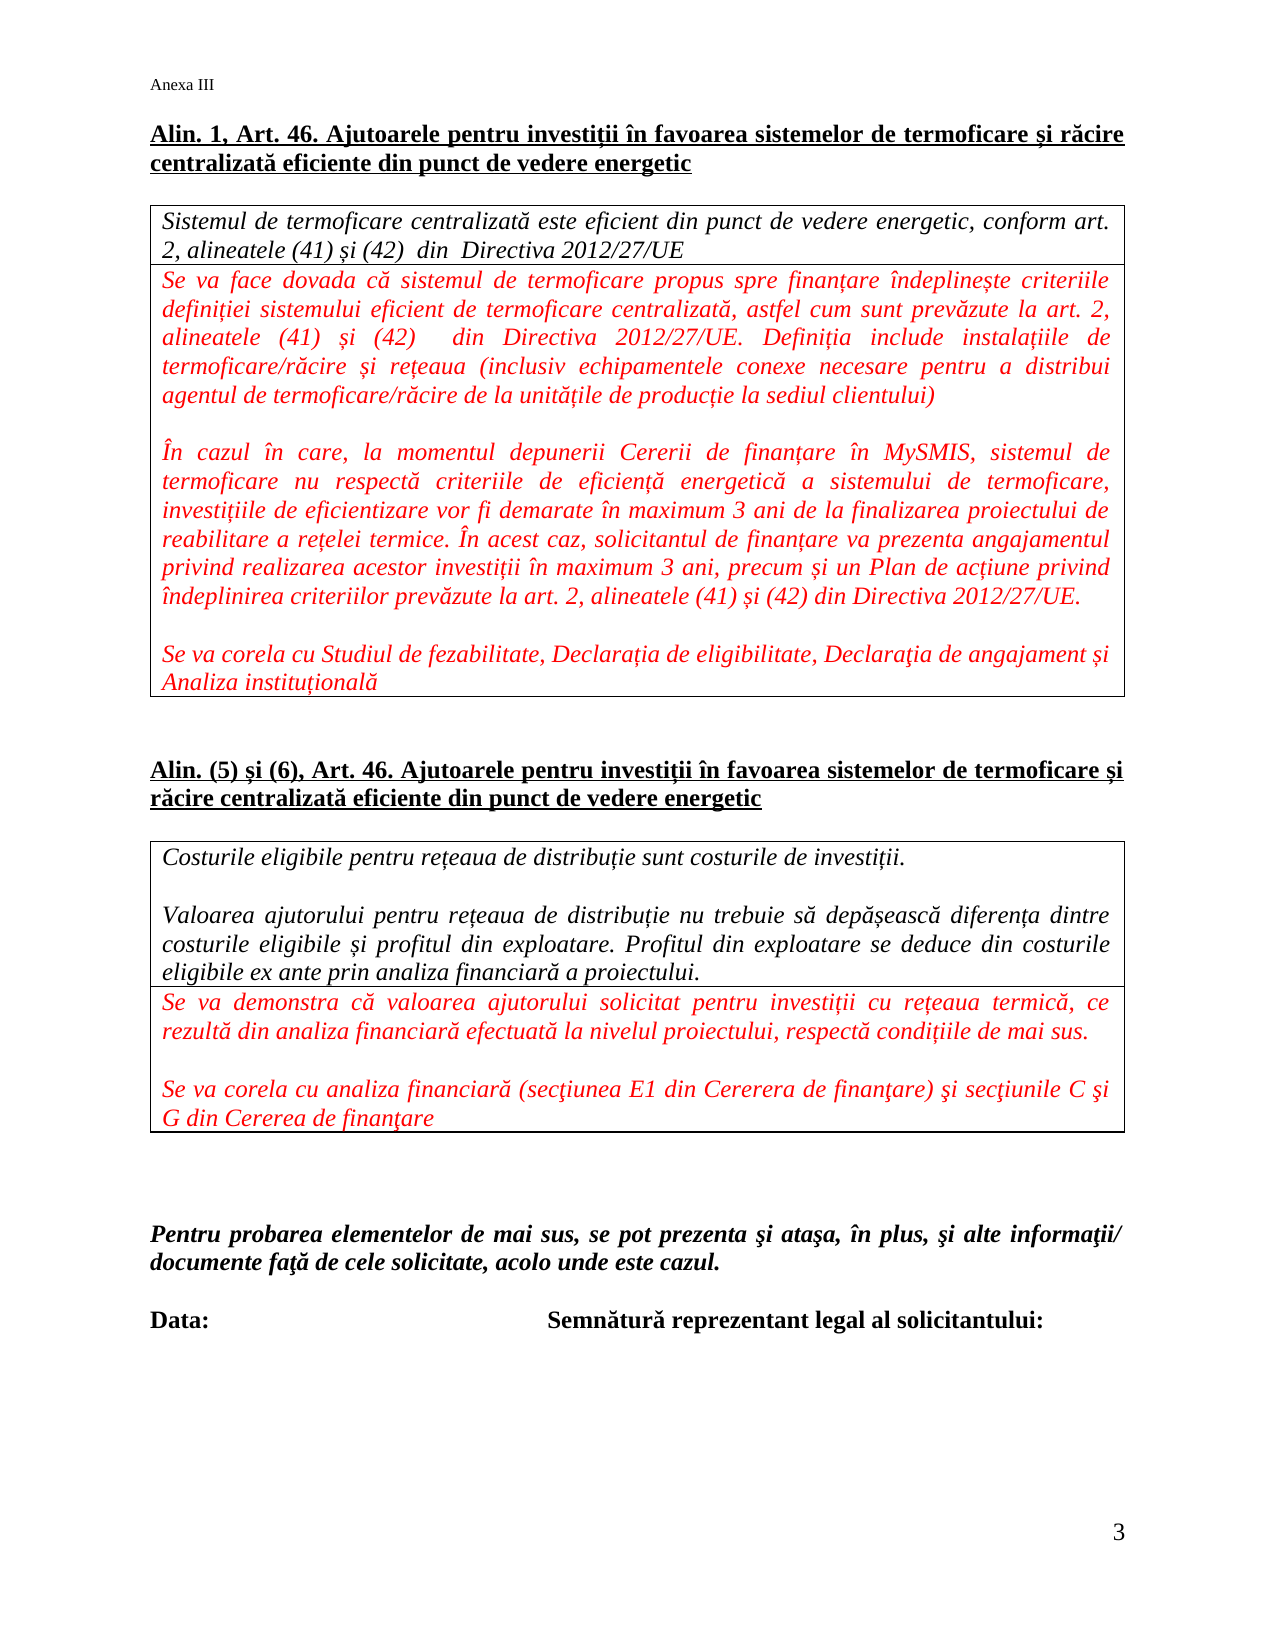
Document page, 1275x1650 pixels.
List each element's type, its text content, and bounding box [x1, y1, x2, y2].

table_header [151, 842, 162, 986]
text Data: Semnăturǎ reprezentant legal al solicitantului: [150, 1305, 1125, 1334]
table_cell Se va face dovada că sistemul de termoficare propus spre finanțare îndeplinește criteriile definiției sistemului eficient de termoficare centralizată, astfel cum sunt prevăzute la art. 2, alineatele (41) și (42) din Directiva 2012/27/UE. Definiția include instalațiile de termoficare/răcire și rețeaua (inclusiv echipamentele conexe necesare pentru a distribui agentul de termoficare/răcire de la unitățile de producție la sediul clientului) În cazul în care, la momentul depunerii Cererii de finanțare în MySMIS, sistemul de termoficare nu respectă criteriile de eficiență energetică a sistemului de termoficare, investițiile de eficientizare vor fi demarate în maximum 3 ani de la finalizarea proiectului de reabilitare a rețelei termice. În acest caz, solicitantul de finanțare va prezenta angajamentul privind realizarea acestor investiții în maximum 3 ani, precum și un Plan de acțiune privind îndeplinirea criteriilor prevăzute la art. 2, alineatele (41) și (42) din Directiva 2012/27/UE. Se va corela cu Studiul de fezabilitate, Declarația de eligibilitate, Declaraţia de angajament și Analiza instituțională [151, 265, 1124, 696]
text Alin. 1, Art. 46. Ajutoarele pentru investiții în favoarea sistemelor de termoficare și răcire centralizată eficiente din punct de vedere energetic [150, 146, 1125, 177]
text Pentru probarea elementelor de mai sus, se pot prezenta şi ataşa, în plus, şi alte informaţii/ documente faţă de cele solicitate, acolo unde este cazul. [150, 1219, 1125, 1276]
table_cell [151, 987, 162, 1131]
table_header Sistemul de termoficare centralizată este eficient din punct de vedere energetic, conform art. 2, alineatele (41) și (42) din Directiva 2012/27/UE [151, 206, 1124, 264]
text Alin. 1, Art. 46. Ajutoarele pentru investiții în favoarea sistemelor de termoficare și răcire centralizată eficiente din punct de vedere energetic [150, 119, 1125, 144]
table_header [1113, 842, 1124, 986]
text Alin. (5) și (6), Art. 46. Ajutoarele pentru investiții în favoarea sistemelor de termoficare și răcire centralizată eficiente din punct de vedere energetic [150, 755, 1125, 812]
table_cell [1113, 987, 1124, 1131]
